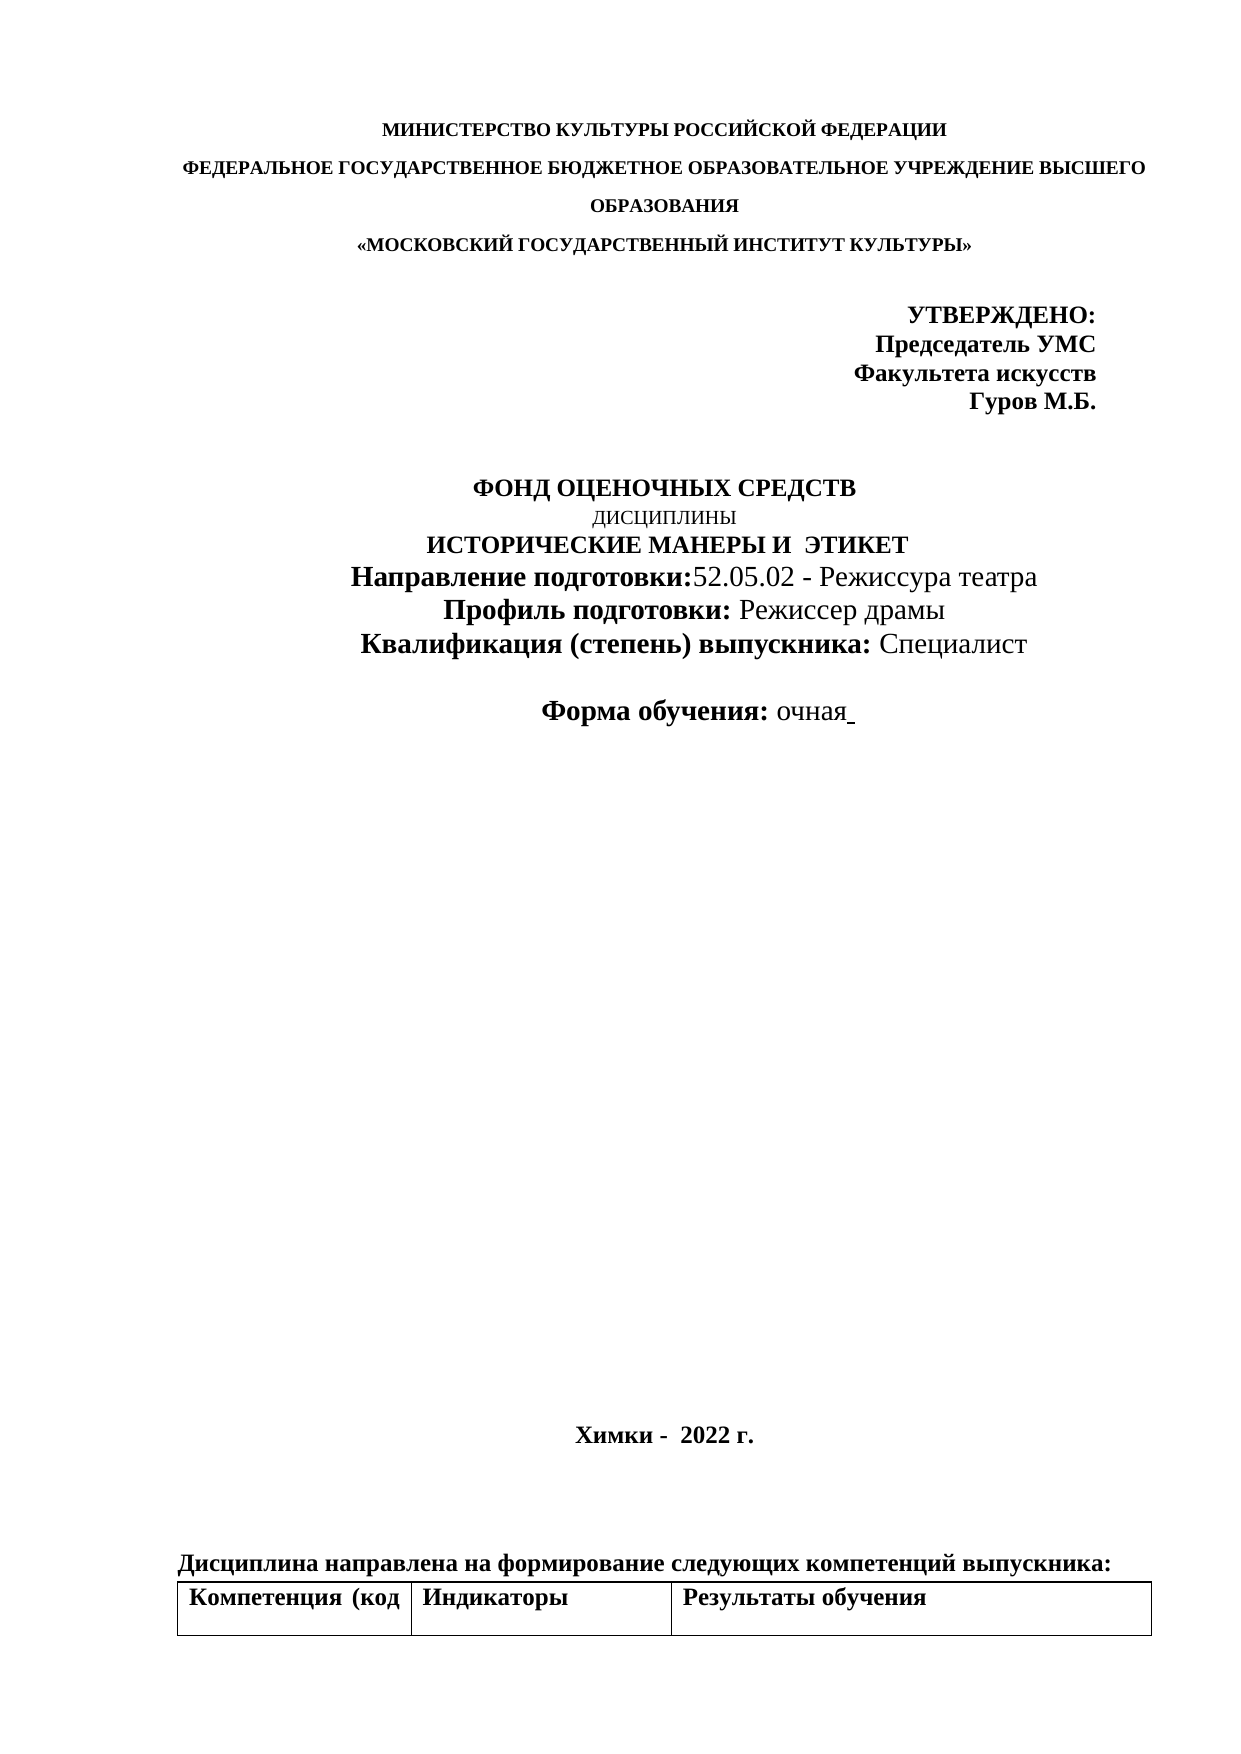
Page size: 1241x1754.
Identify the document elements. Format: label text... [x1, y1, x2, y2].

text ФЕДЕРАЛЬНОЕ ГОСУДАРСТВЕННОЕ БЮДЖЕТНОЕ ОБРАЗОВАТЕЛЬНОЕ УЧРЕЖДЕНИЕ ВЫСШЕГО ОБРАЗОВАНИЯ [177, 156, 1152, 233]
text Химки - 2022 г. [177, 1420, 1152, 1449]
text Дисциплина направлена на формирование следующих компетенций выпускника: [177, 1548, 1152, 1577]
text «МОСКОВСКИЙ ГОСУДАРСТВЕННЫЙ ИНСТИТУТ КУЛЬТУРЫ» [177, 233, 1152, 271]
table_header УТВЕРЖДЕНО: Председатель УМС Факультета искусств Гуров М.Б. [665, 300, 1107, 415]
text Квалификация (степень) выпускника: Специалист [177, 626, 1152, 659]
table_header Результаты обучения [672, 1583, 1151, 1635]
text МИНИСТЕРСТВО КУЛЬТУРЫ РОССИЙСКОЙ ФЕДЕРАЦИИ [177, 118, 1152, 156]
text Направление подготовки:52.05.02 - Режиссура театра [177, 559, 1152, 592]
text ИСТОРИЧЕСКИЕ МАНЕРЫ И ЭТИКЕТ [177, 530, 1152, 559]
text Профиль подготовки: Режиссер драмы [177, 592, 1152, 626]
text дисциплины [177, 501, 1152, 530]
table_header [412, 1583, 671, 1635]
text ФОНД ОЦЕНОЧНЫХ СРЕДСТВ [177, 473, 1152, 501]
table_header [178, 1583, 411, 1635]
text Форма обучения: очная [236, 693, 1152, 727]
